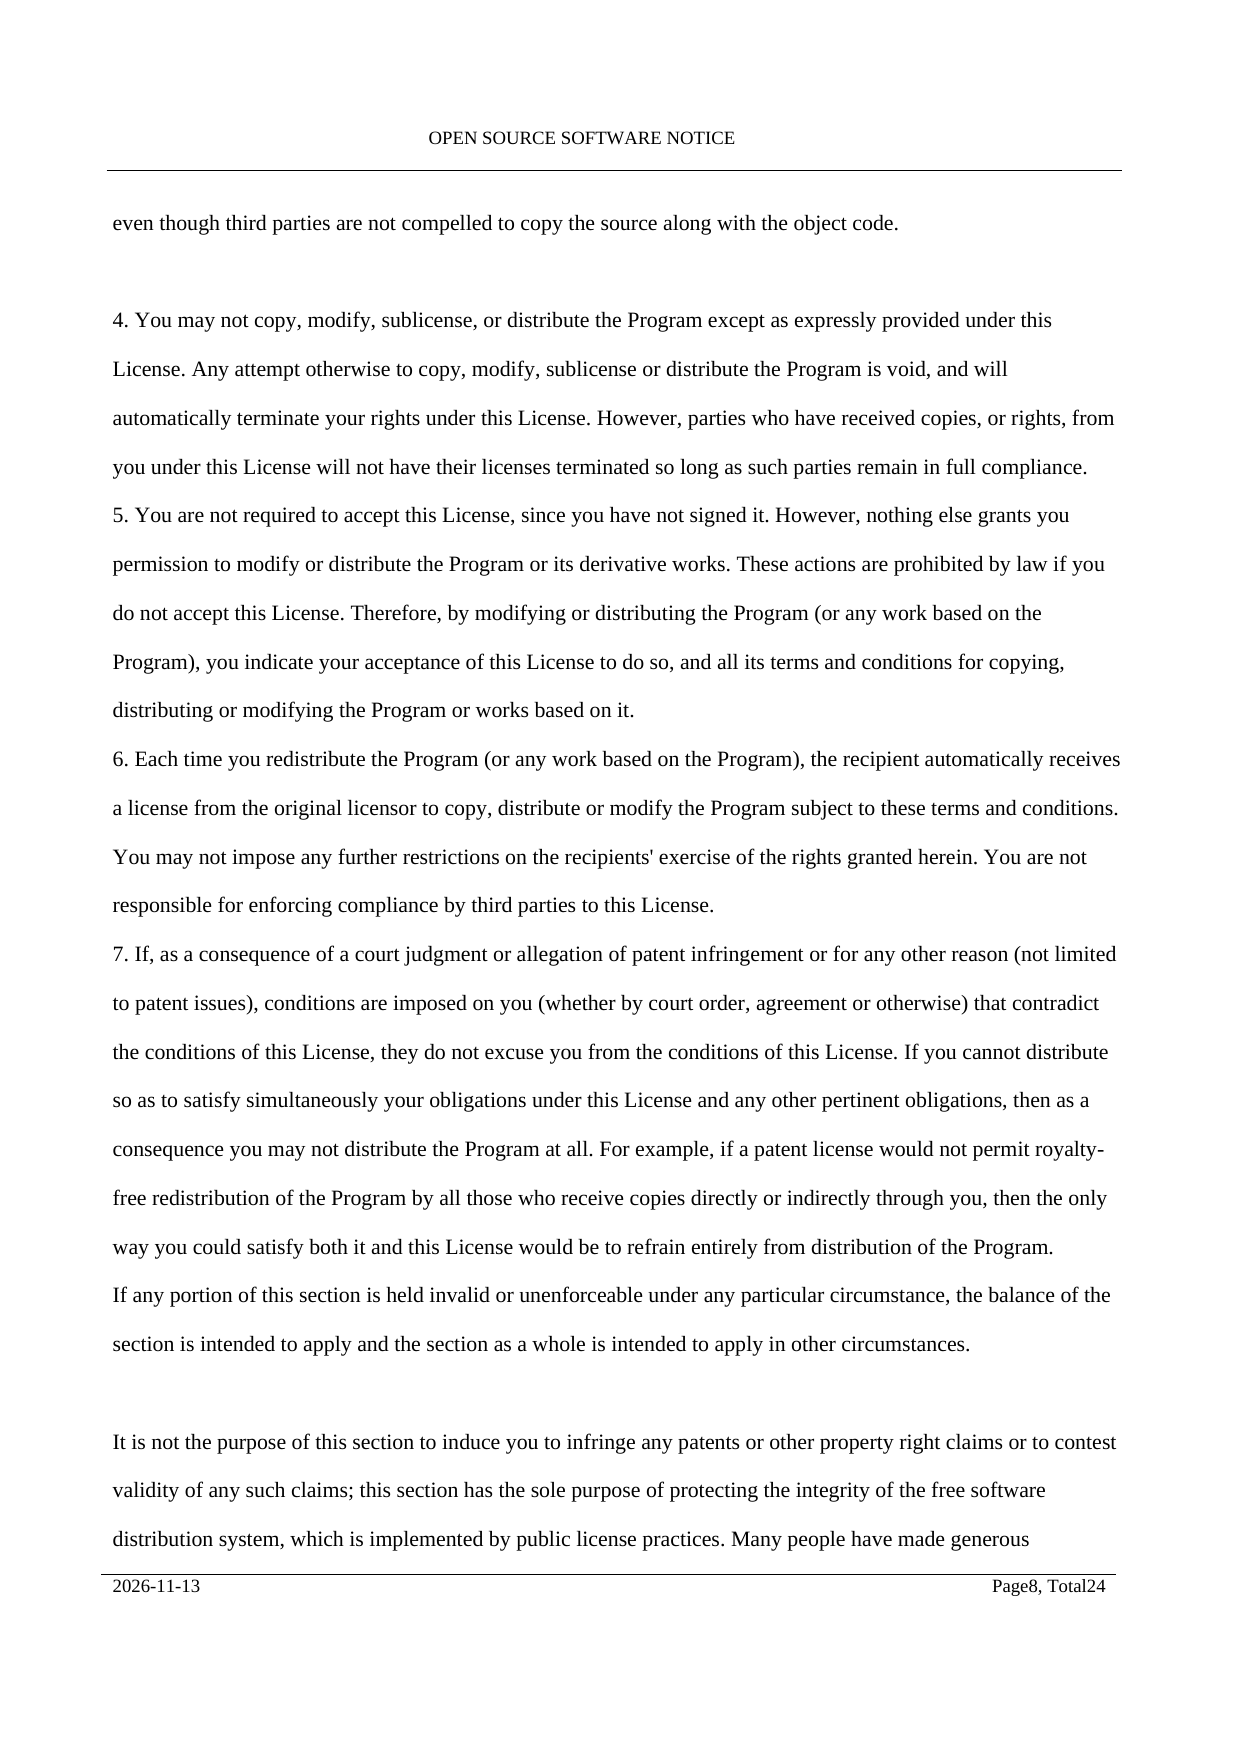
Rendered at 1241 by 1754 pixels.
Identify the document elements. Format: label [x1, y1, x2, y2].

text [112, 206, 1128, 1555]
